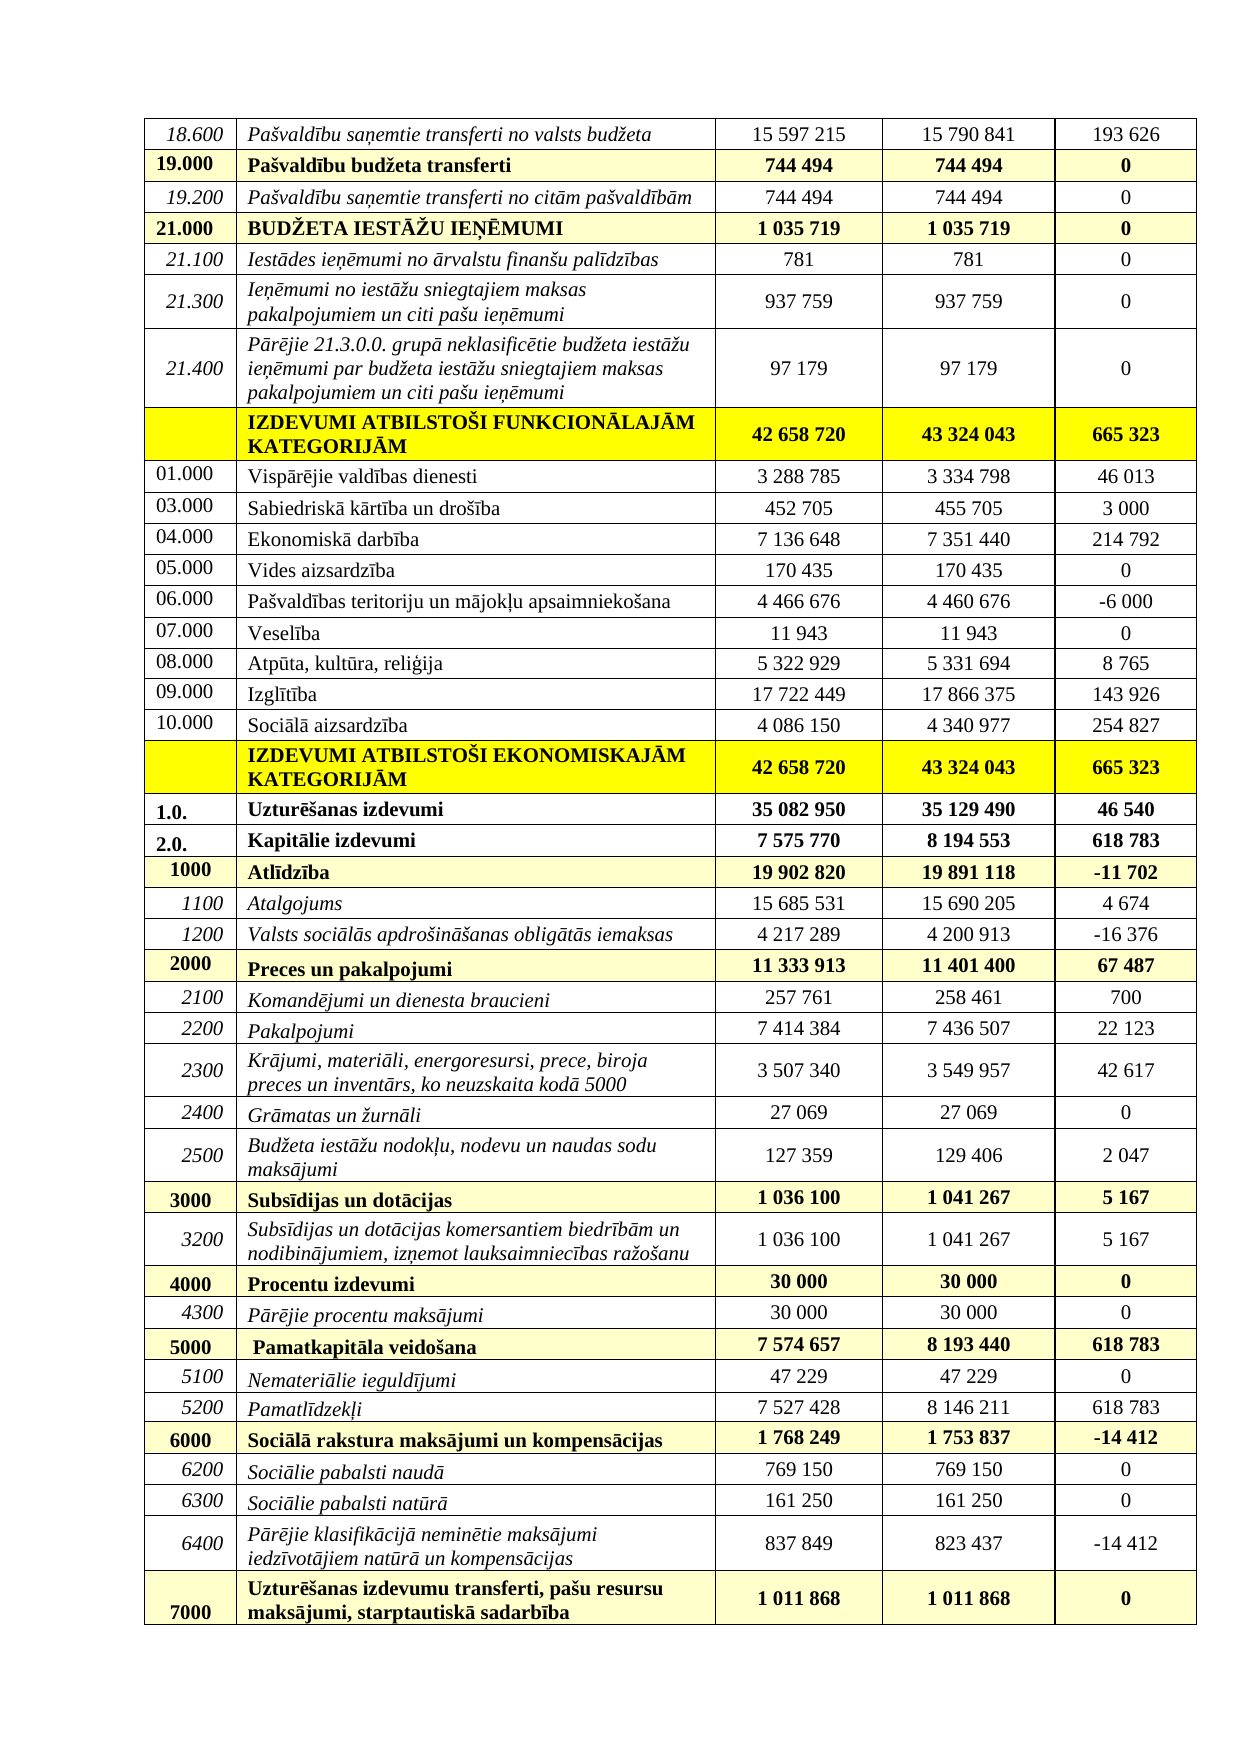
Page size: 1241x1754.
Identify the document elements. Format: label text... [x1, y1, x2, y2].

table_cell 4000 [145, 1266, 236, 1296]
table_cell 15 597 215 [716, 119, 882, 149]
table_cell Atpūta, kultūra, reliģija [237, 649, 715, 677]
table_cell Valsts sociālās apdrošināšanas obligātās iemaksas [237, 919, 715, 949]
table_cell 19.000 [145, 150, 236, 181]
table_cell 254 827 [1056, 710, 1196, 740]
table_cell 258 461 [883, 982, 1054, 1012]
table_cell 618 783 [1056, 1393, 1196, 1421]
table_cell Sociālā aizsardzība [237, 710, 715, 740]
table_cell Izglītība [237, 679, 715, 709]
table_cell 19.200 [145, 182, 236, 212]
table_cell 837 849 [716, 1516, 882, 1570]
table_cell 769 150 [716, 1454, 882, 1484]
table_cell Veselība [237, 618, 715, 648]
table_cell 7 436 507 [883, 1013, 1054, 1043]
table_cell Pamatlīdzekļi [237, 1393, 715, 1421]
table_cell 161 250 [883, 1485, 1054, 1515]
table_cell Vispārējie valdības dienesti [237, 461, 715, 492]
table_cell 22 123 [1056, 1013, 1196, 1043]
table_cell 30 000 [716, 1297, 882, 1327]
table_cell 2200 [145, 1013, 236, 1043]
table_cell 0 [1056, 618, 1196, 648]
table_cell 455 705 [883, 493, 1054, 523]
table_cell 43 324 043 [883, 408, 1054, 460]
table_cell 8 146 211 [883, 1393, 1054, 1421]
table_cell Sabiedriskā kārtība un drošība [237, 493, 715, 523]
table_cell 30 000 [883, 1297, 1054, 1327]
table_cell 47 229 [883, 1360, 1054, 1392]
table_cell 4 674 [1056, 888, 1196, 918]
table_cell 1 036 100 [716, 1182, 882, 1212]
table_cell 1 011 868 [716, 1571, 882, 1624]
table_cell 4300 [145, 1297, 236, 1327]
table_cell 0 [1056, 1097, 1196, 1127]
table_cell 19 891 118 [883, 857, 1054, 887]
table_cell 4 340 977 [883, 710, 1054, 740]
table_cell 7000 [145, 1571, 236, 1624]
table_cell 1 036 100 [716, 1213, 882, 1265]
table_cell 6000 [145, 1422, 236, 1452]
table_cell 3 507 340 [716, 1044, 882, 1096]
table_cell 67 487 [1056, 950, 1196, 981]
table_cell 27 069 [883, 1097, 1054, 1127]
table_cell 0 [1056, 182, 1196, 212]
table_cell -14 412 [1056, 1516, 1196, 1570]
table_cell 0 [1056, 1454, 1196, 1484]
table_cell 1 041 267 [883, 1213, 1054, 1265]
table_cell 06.000 [145, 586, 236, 617]
table_cell 700 [1056, 982, 1196, 1012]
table_cell Pašvaldību saņemtie transferti no citām pašvaldībām [237, 182, 715, 212]
table_cell 6300 [145, 1485, 236, 1515]
table_cell 2400 [145, 1097, 236, 1127]
table_cell BUDŽETA IESTĀŽU IEŅĒMUMI [237, 213, 715, 243]
table_cell 11 401 400 [883, 950, 1054, 981]
table_cell 665 323 [1056, 408, 1196, 460]
table_cell 27 069 [716, 1097, 882, 1127]
table_cell 161 250 [716, 1485, 882, 1515]
table_cell 744 494 [883, 182, 1054, 212]
table_cell 15 690 205 [883, 888, 1054, 918]
table_cell -11 702 [1056, 857, 1196, 887]
table_cell Procentu izdevumi [237, 1266, 715, 1296]
table_cell 15 790 841 [883, 119, 1054, 149]
table_cell 744 494 [883, 150, 1054, 181]
table_cell 1000 [145, 857, 236, 887]
table_cell 2000 [145, 950, 236, 981]
table_cell 1 041 267 [883, 1182, 1054, 1212]
table_cell Preces un pakalpojumi [237, 950, 715, 981]
table_cell 35 129 490 [883, 794, 1054, 824]
table_cell 97 179 [883, 329, 1054, 407]
table_cell Ekonomiskā darbība [237, 524, 715, 554]
table_cell IZDEVUMI ATBILSTOŠI FUNKCIONĀLAJĀM KATEGORIJĀM [237, 408, 715, 460]
table_cell 193 626 [1056, 119, 1196, 149]
table_cell -14 412 [1056, 1422, 1196, 1452]
table_cell 257 761 [716, 982, 882, 1012]
table_cell 129 406 [883, 1129, 1054, 1181]
table_cell 4 200 913 [883, 919, 1054, 949]
table_cell 5 167 [1056, 1182, 1196, 1212]
table_cell 3 000 [1056, 493, 1196, 523]
table_cell Sociālā rakstura maksājumi un kompensācijas [237, 1422, 715, 1452]
table_cell Uzturēšanas izdevumi [237, 794, 715, 824]
table_cell 21.100 [145, 244, 236, 274]
table_cell 09.000 [145, 679, 236, 709]
table_cell 35 082 950 [716, 794, 882, 824]
table_cell 823 437 [883, 1516, 1054, 1570]
table_cell Pamatkapitāla veidošana [237, 1329, 715, 1359]
table_cell 21.400 [145, 329, 236, 407]
table_cell Atalgojums [237, 888, 715, 918]
table_cell 47 229 [716, 1360, 882, 1392]
table_cell 7 414 384 [716, 1013, 882, 1043]
table_cell 4 466 676 [716, 586, 882, 617]
table_cell 769 150 [883, 1454, 1054, 1484]
table_cell 1.0. [145, 794, 236, 824]
table_cell 17 866 375 [883, 679, 1054, 709]
table_cell 1100 [145, 888, 236, 918]
table_cell 5 331 694 [883, 649, 1054, 677]
table_cell 97 179 [716, 329, 882, 407]
table_cell Vides aizsardzība [237, 555, 715, 585]
table_cell 01.000 [145, 461, 236, 492]
table_cell Nemateriālie ieguldījumi [237, 1360, 715, 1392]
table_cell 1 753 837 [883, 1422, 1054, 1452]
table_cell 744 494 [716, 150, 882, 181]
table_cell 19 902 820 [716, 857, 882, 887]
table_cell 07.000 [145, 618, 236, 648]
table_cell Pakalpojumi [237, 1013, 715, 1043]
table_cell [145, 741, 236, 793]
table_cell 3200 [145, 1213, 236, 1265]
table_cell 10.000 [145, 710, 236, 740]
table_cell 6400 [145, 1516, 236, 1570]
table_cell 3 288 785 [716, 461, 882, 492]
table_cell 5000 [145, 1329, 236, 1359]
table_cell Grāmatas un žurnāli [237, 1097, 715, 1127]
table_cell Sociālie pabalsti natūrā [237, 1485, 715, 1515]
table_cell 2100 [145, 982, 236, 1012]
table_cell 03.000 [145, 493, 236, 523]
table_cell IZDEVUMI ATBILSTOŠI EKONOMISKAJĀM KATEGORIJĀM [237, 741, 715, 793]
table_cell 17 722 449 [716, 679, 882, 709]
table_cell Pārējie 21.3.0.0. grupā neklasificētie budžeta iestāžu ieņēmumi par budžeta iestāžu sniegtajiem maksas pakalpojumiem un citi pašu ieņēmumi [237, 329, 715, 407]
table_cell 0 [1056, 555, 1196, 585]
table_cell -6 000 [1056, 586, 1196, 617]
table_cell 665 323 [1056, 741, 1196, 793]
table_cell 18.600 [145, 119, 236, 149]
table_cell 05.000 [145, 555, 236, 585]
table_cell 2.0. [145, 825, 236, 856]
table_cell 21.300 [145, 275, 236, 327]
table_cell 5200 [145, 1393, 236, 1421]
table_cell 1 011 868 [883, 1571, 1054, 1624]
table_cell Budžeta iestāžu nodokļu, nodevu un naudas sodu maksājumi [237, 1129, 715, 1181]
table_cell 7 574 657 [716, 1329, 882, 1359]
table_cell 8 193 440 [883, 1329, 1054, 1359]
table_cell [145, 408, 236, 460]
table_cell 5 167 [1056, 1213, 1196, 1265]
table_cell 0 [1056, 1485, 1196, 1515]
table_cell 781 [716, 244, 882, 274]
table_cell 170 435 [883, 555, 1054, 585]
table_cell 42 617 [1056, 1044, 1196, 1096]
table_cell 0 [1056, 150, 1196, 181]
table_cell Ieņēmumi no iestāžu sniegtajiem maksas pakalpojumiem un citi pašu ieņēmumi [237, 275, 715, 327]
table_cell 170 435 [716, 555, 882, 585]
table_cell 5 322 929 [716, 649, 882, 677]
table_cell 143 926 [1056, 679, 1196, 709]
table_cell 0 [1056, 1360, 1196, 1392]
table_cell 3 549 957 [883, 1044, 1054, 1096]
table_cell 0 [1056, 1297, 1196, 1327]
table_cell -16 376 [1056, 919, 1196, 949]
table_cell 1200 [145, 919, 236, 949]
table_cell 42 658 720 [716, 741, 882, 793]
table_cell 3 334 798 [883, 461, 1054, 492]
table_cell 0 [1056, 244, 1196, 274]
table_cell Pašvaldību budžeta transferti [237, 150, 715, 181]
table_cell 7 527 428 [716, 1393, 882, 1421]
table_cell 4 460 676 [883, 586, 1054, 617]
table_cell Subsīdijas un dotācijas komersantiem biedrībām un nodibinājumiem, izņemot lauksaimniecības ražošanu [237, 1213, 715, 1265]
table_cell 6200 [145, 1454, 236, 1484]
table_cell 8 194 553 [883, 825, 1054, 856]
table_cell Pašvaldības teritoriju un mājokļu apsaimniekošana [237, 586, 715, 617]
table_cell Atlīdzība [237, 857, 715, 887]
table_cell Sociālie pabalsti naudā [237, 1454, 715, 1484]
table_cell 3000 [145, 1182, 236, 1212]
table_cell Pārējie klasifikācijā neminētie maksājumi iedzīvotājiem natūrā un kompensācijas [237, 1516, 715, 1570]
table_cell Iestādes ieņēmumi no ārvalstu finanšu palīdzības [237, 244, 715, 274]
table_cell 30 000 [883, 1266, 1054, 1296]
table_cell 08.000 [145, 649, 236, 677]
table_cell 2300 [145, 1044, 236, 1096]
table_cell 30 000 [716, 1266, 882, 1296]
table_cell 7 575 770 [716, 825, 882, 856]
table_cell 4 217 289 [716, 919, 882, 949]
table_cell 127 359 [716, 1129, 882, 1181]
table_cell Komandējumi un dienesta braucieni [237, 982, 715, 1012]
table_cell 0 [1056, 275, 1196, 327]
table_cell 46 540 [1056, 794, 1196, 824]
table_cell Krājumi, materiāli, energoresursi, prece, biroja preces un inventārs, ko neuzskaita kodā 5000 [237, 1044, 715, 1096]
table_cell Uzturēšanas izdevumu transferti, pašu resursu maksājumi, starptautiskā sadarbība [237, 1571, 715, 1624]
table_cell 452 705 [716, 493, 882, 523]
table_cell 1 768 249 [716, 1422, 882, 1452]
table_cell 7 351 440 [883, 524, 1054, 554]
table_cell 0 [1056, 1266, 1196, 1296]
table_cell Pārējie procentu maksājumi [237, 1297, 715, 1327]
table_cell 0 [1056, 329, 1196, 407]
table_cell 11 943 [883, 618, 1054, 648]
table_cell 1 035 719 [883, 213, 1054, 243]
table_cell Pašvaldību saņemtie transferti no valsts budžeta [237, 119, 715, 149]
table_cell 744 494 [716, 182, 882, 212]
table_cell 04.000 [145, 524, 236, 554]
table_cell 2 047 [1056, 1129, 1196, 1181]
table_cell 214 792 [1056, 524, 1196, 554]
table_cell 7 136 648 [716, 524, 882, 554]
table_cell 21.000 [145, 213, 236, 243]
table_cell 618 783 [1056, 825, 1196, 856]
table_cell 0 [1056, 213, 1196, 243]
table_cell 618 783 [1056, 1329, 1196, 1359]
table_cell 46 013 [1056, 461, 1196, 492]
table_cell 2500 [145, 1129, 236, 1181]
table_cell 8 765 [1056, 649, 1196, 677]
table_cell 5100 [145, 1360, 236, 1392]
table_cell 15 685 531 [716, 888, 882, 918]
table_cell 4 086 150 [716, 710, 882, 740]
table_cell 42 658 720 [716, 408, 882, 460]
table_cell Kapitālie izdevumi [237, 825, 715, 856]
table_cell 1 035 719 [716, 213, 882, 243]
table_cell Subsīdijas un dotācijas [237, 1182, 715, 1212]
table_cell 937 759 [716, 275, 882, 327]
table_cell 11 943 [716, 618, 882, 648]
table_cell 0 [1056, 1571, 1196, 1624]
table_cell 937 759 [883, 275, 1054, 327]
table_cell 11 333 913 [716, 950, 882, 981]
table_cell 781 [883, 244, 1054, 274]
table_cell 43 324 043 [883, 741, 1054, 793]
